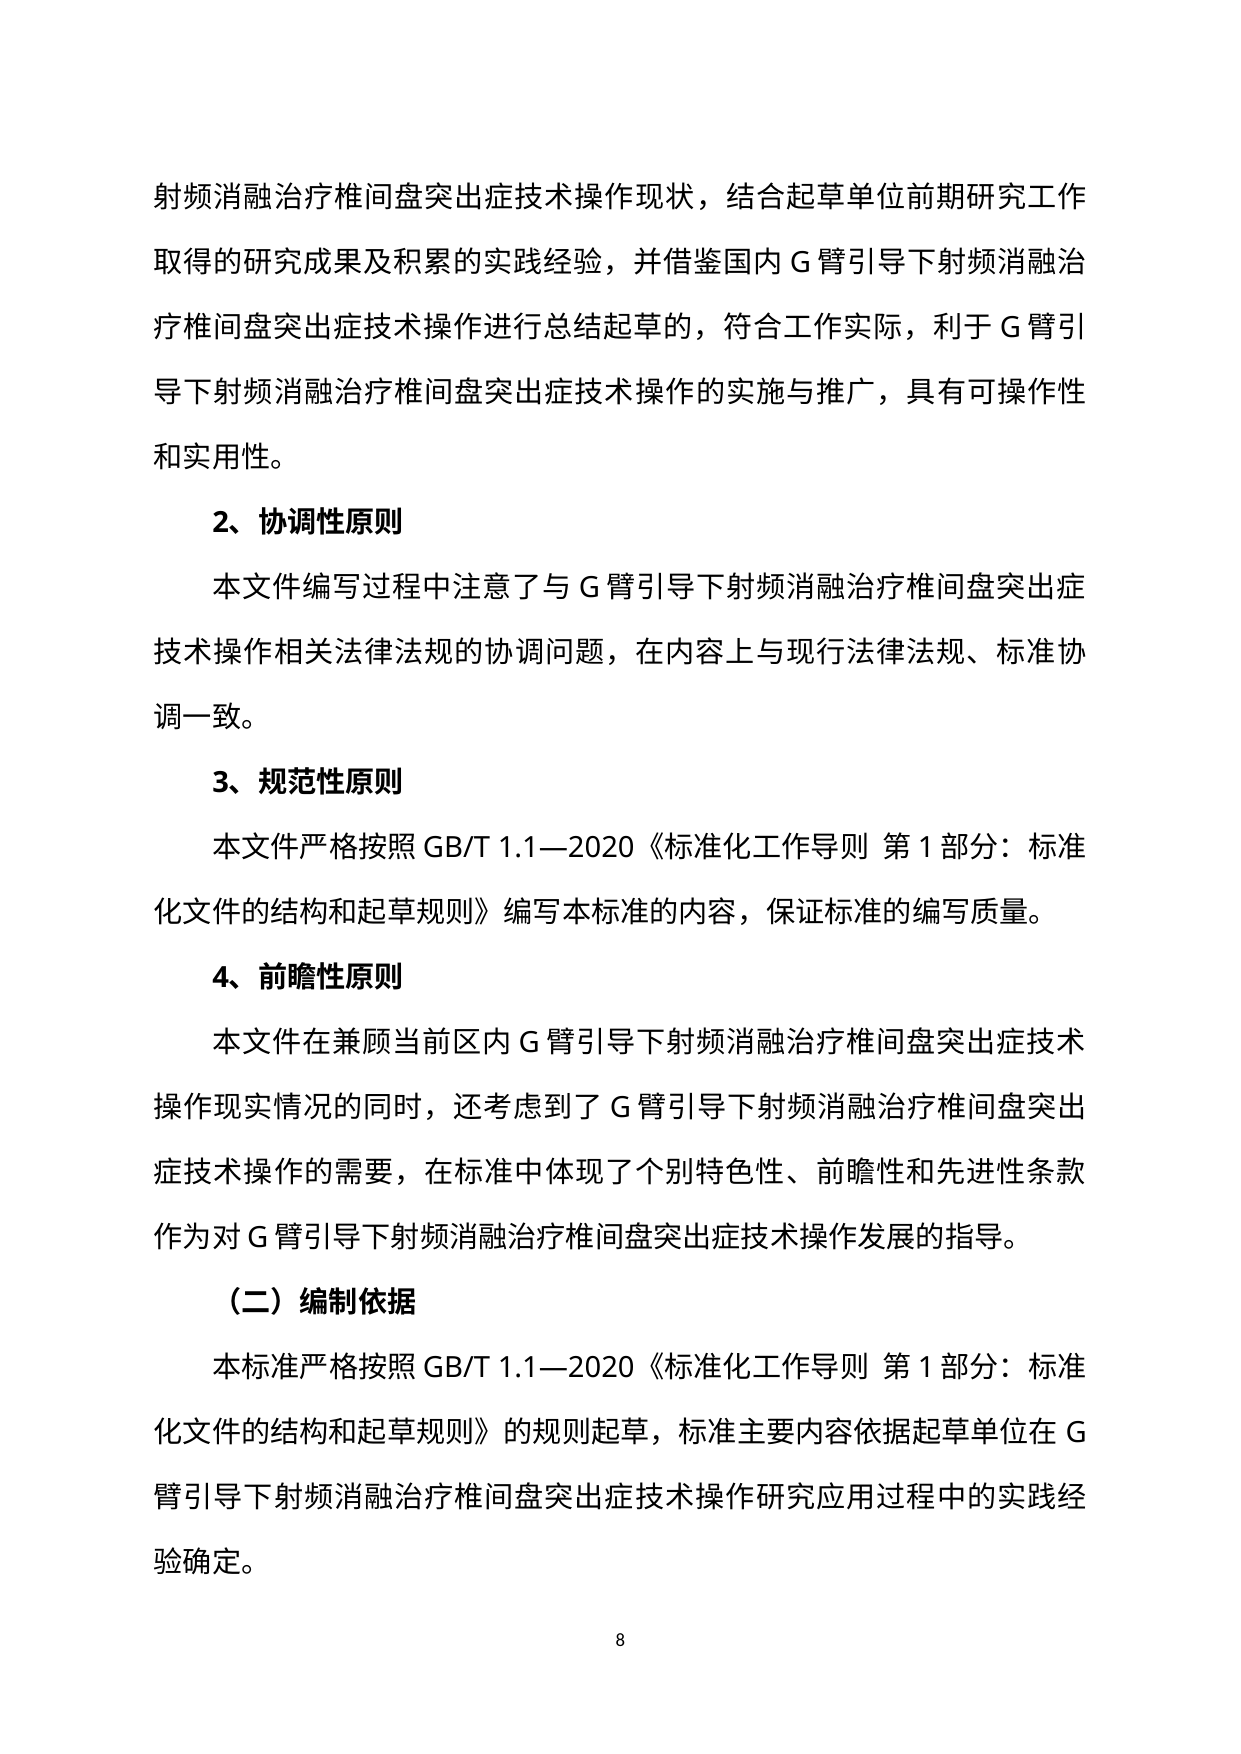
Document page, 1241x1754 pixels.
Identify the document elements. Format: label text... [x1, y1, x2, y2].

text 本文件严格按照GB/T 1.1—2020《标准化工作导则 第1部分：标准化文件的结构和起草规则》编写本标准的内容，保证标准的编写质量。 [153, 812, 1087, 942]
text 本文件在兼顾当前区内G臂引导下射频消融治疗椎间盘突出症技术操作现实情况的同时，还考虑到了G臂引导下射频消融治疗椎间盘突出症技术操作的需要，在标准中体现了个别特色性、前瞻性和先进性条款，作为对G臂引导下射频消融治疗椎间盘突出症技术操作发展的指导。 [153, 1007, 1087, 1267]
text 4、前瞻性原则 [153, 942, 1087, 1007]
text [153, 162, 1087, 487]
text 本文件编写过程中注意了与G臂引导下射频消融治疗椎间盘突出症技术操作相关法律法规的协调问题，在内容上与现行法律法规、标准协调一致。 [153, 552, 1087, 747]
text （二）编制依据 [153, 1267, 1087, 1332]
text 2、协调性原则 [153, 487, 1087, 552]
text 本标准严格按照GB/T 1.1—2020《标准化工作导则 第1部分：标准化文件的结构和起草规则》的规则起草，标准主要内容依据起草单位在G臂引导下射频消融治疗椎间盘突出症技术操作研究应用过程中的实践经验确定。 [153, 1332, 1087, 1592]
text 3、规范性原则 [153, 747, 1087, 812]
